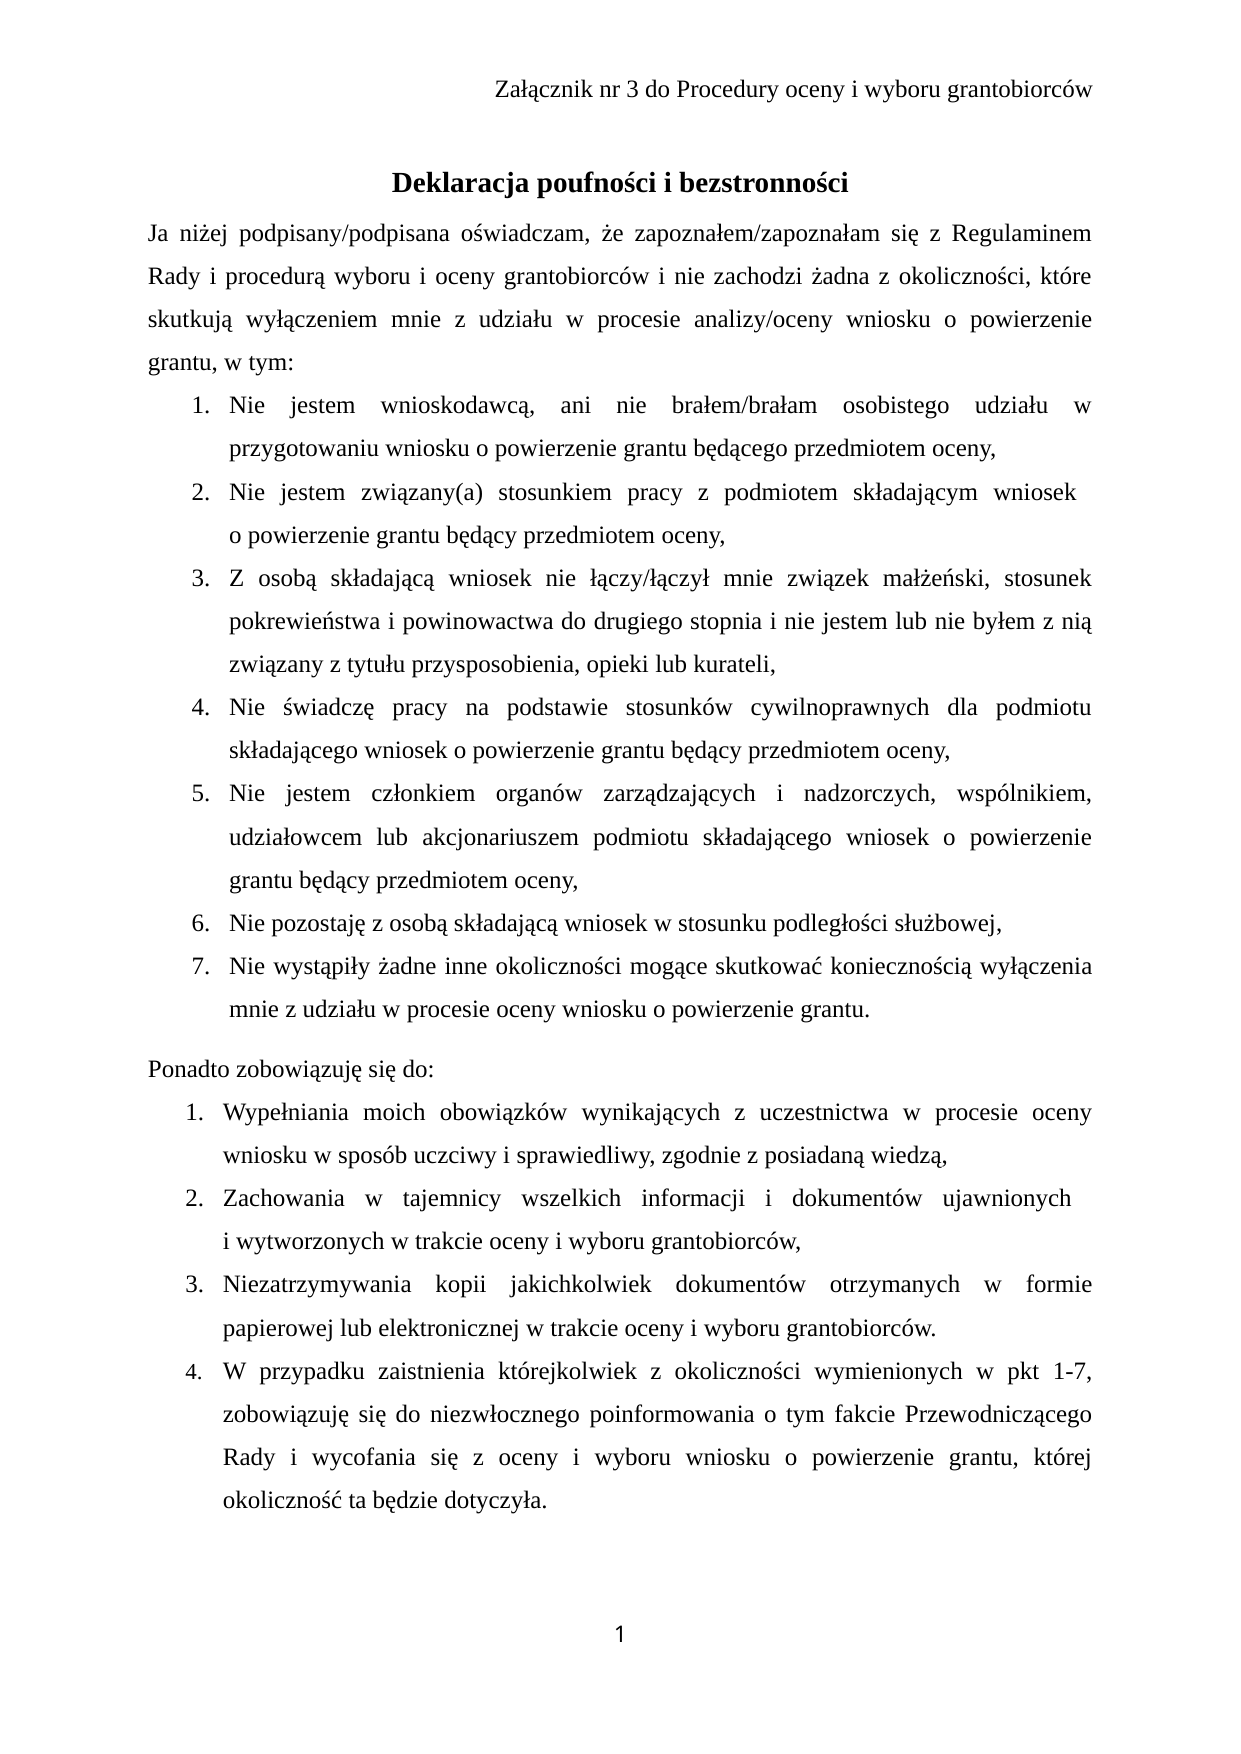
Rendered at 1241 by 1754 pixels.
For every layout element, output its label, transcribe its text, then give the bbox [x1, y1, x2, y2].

list Nie pozostaję z osobą składającą wniosek w stosunku podległości służbowej, [191, 908, 1093, 937]
list Niezatrzymywania kopii jakichkolwiek dokumentów otrzymanych w formie papierowej lub elektronicznej w trakcie oceny i wyboru grantobiorców. [185, 1269, 1093, 1341]
list Zachowania w tajemnicy wszelkich informacji i dokumentów ujawnionych i wytworzonych w trakcie oceny i wyboru grantobiorców, [185, 1183, 1093, 1255]
text Ponadto zobowiązuję się do: [148, 1054, 1093, 1083]
list Z osobą składającą wniosek nie łączy/łączył mnie związek małżeński, stosunek pokrewieństwa i powinowactwa do drugiego stopnia i nie jestem lub nie byłem z nią związany z tytułu przysposobienia, opieki lub kurateli, [191, 563, 1093, 678]
list Nie świadczę pracy na podstawie stosunków cywilnoprawnych dla podmiotu składającego wniosek o powierzenie grantu będący przedmiotem oceny, [191, 692, 1093, 764]
list Nie jestem związany(a) stosunkiem pracy z podmiotem składającym wniosek o powierzenie grantu będący przedmiotem oceny, [191, 477, 1093, 548]
text Deklaracja poufności i bezstronności [148, 165, 1093, 198]
list Nie jestem członkiem organów zarządzających i nadzorczych, wspólnikiem, udziałowcem lub akcjonariuszem podmiotu składającego wniosek o powierzenie grantu będący przedmiotem oceny, [191, 778, 1093, 893]
list Wypełniania moich obowiązków wynikających z uczestnictwa w procesie oceny wniosku w sposób uczciwy i sprawiedliwy, zgodnie z posiadaną wiedzą, [185, 1097, 1093, 1169]
list Nie jestem wnioskodawcą, ani nie brałem/brałam osobistego udziału w przygotowaniu wniosku o powierzenie grantu będącego przedmiotem oceny, [191, 390, 1093, 462]
list Nie wystąpiły żadne inne okoliczności mogące skutkować koniecznością wyłączenia mnie z udziału w procesie oceny wniosku o powierzenie grantu. [191, 951, 1093, 1023]
text Ja niżej podpisany/podpisana oświadczam, że zapoznałem/zapoznałam się z Regulaminem Rady i procedurą wyboru i oceny grantobiorców i nie zachodzi żadna z okoliczności, które skutkują wyłączeniem mnie z udziału w procesie analizy/oceny wniosku o powierzenie grantu, w tym: [148, 218, 1093, 376]
list W przypadku zaistnienia którejkolwiek z okoliczności wymienionych w pkt 1-7, zobowiązuję się do niezwłocznego poinformowania o tym fakcie Przewodniczącego Rady i wycofania się z oceny i wyboru wniosku o powierzenie grantu, której okoliczność ta będzie dotyczyła. [185, 1356, 1093, 1514]
